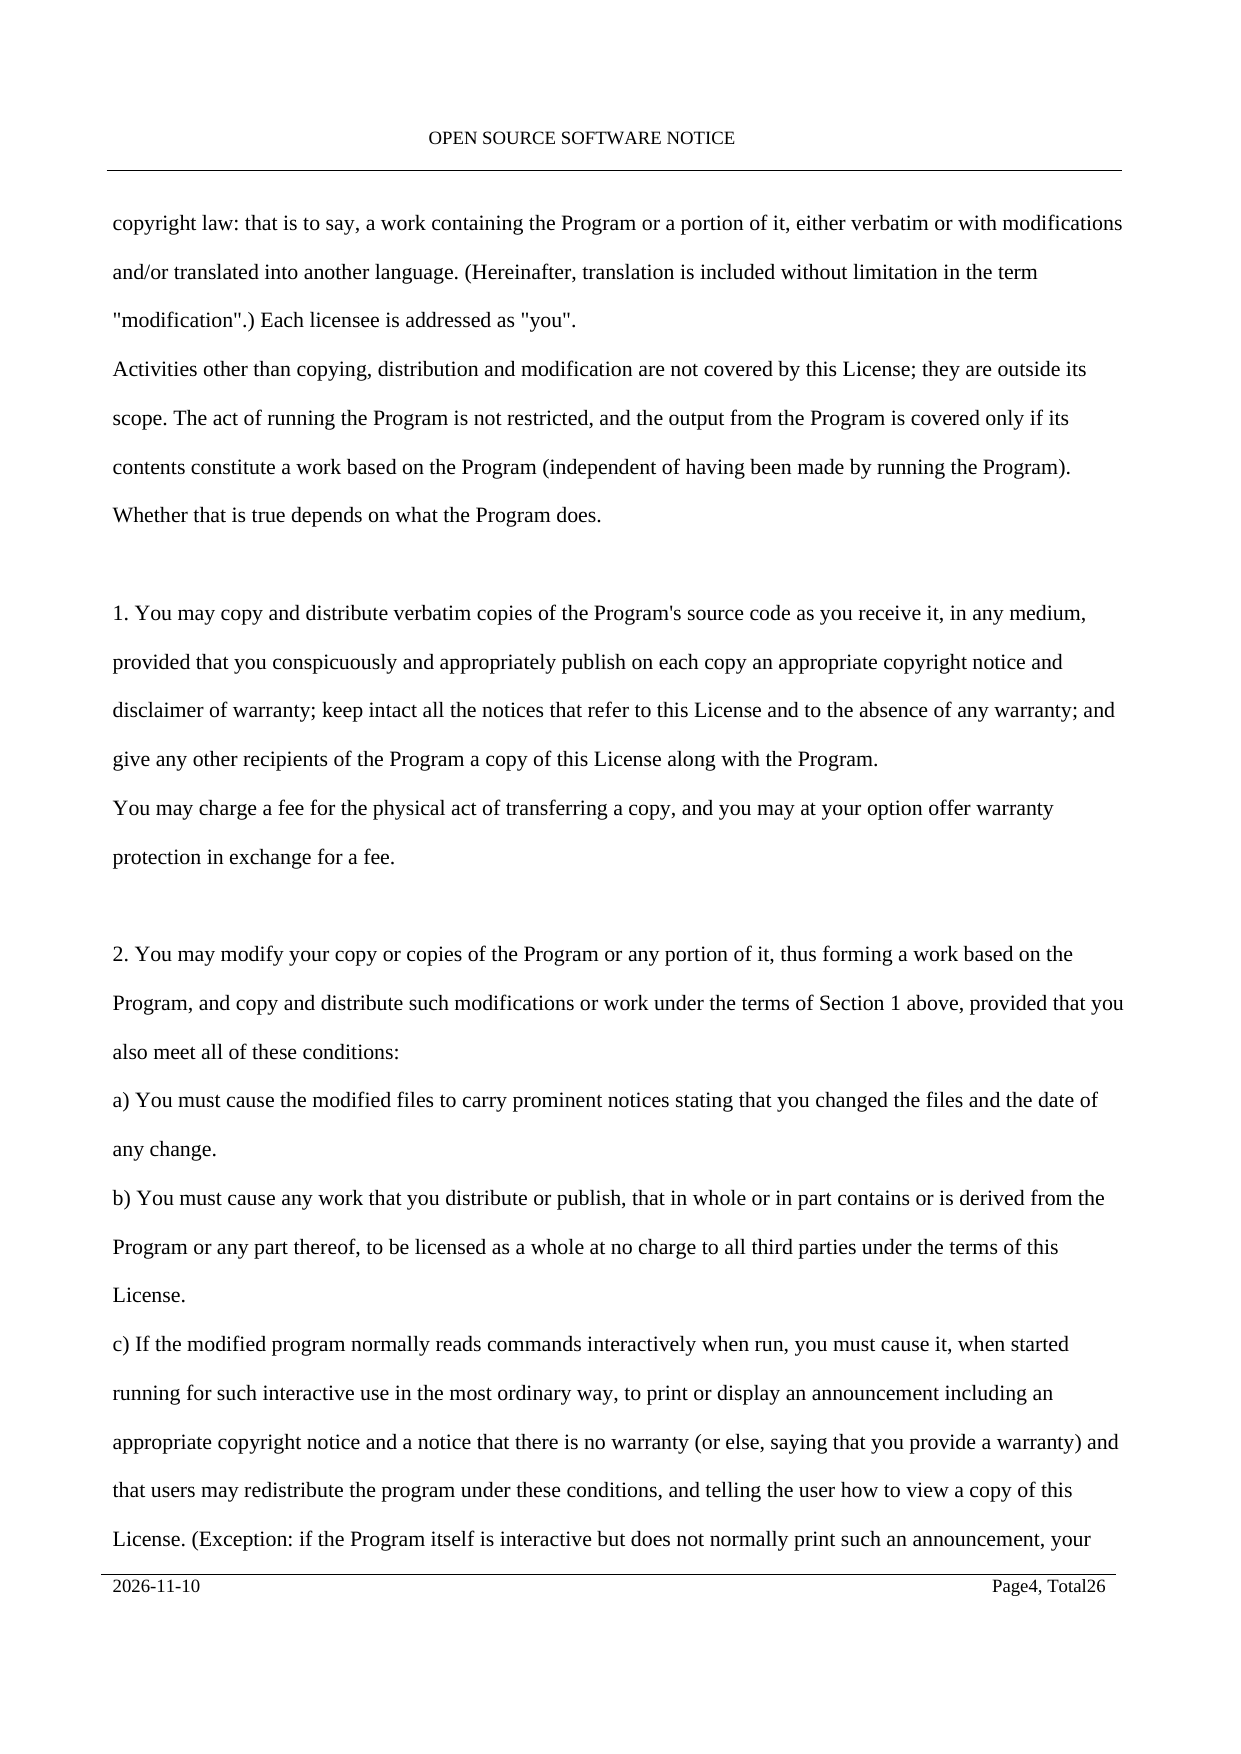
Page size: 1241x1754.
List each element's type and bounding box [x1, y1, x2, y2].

text [112, 206, 1128, 1555]
